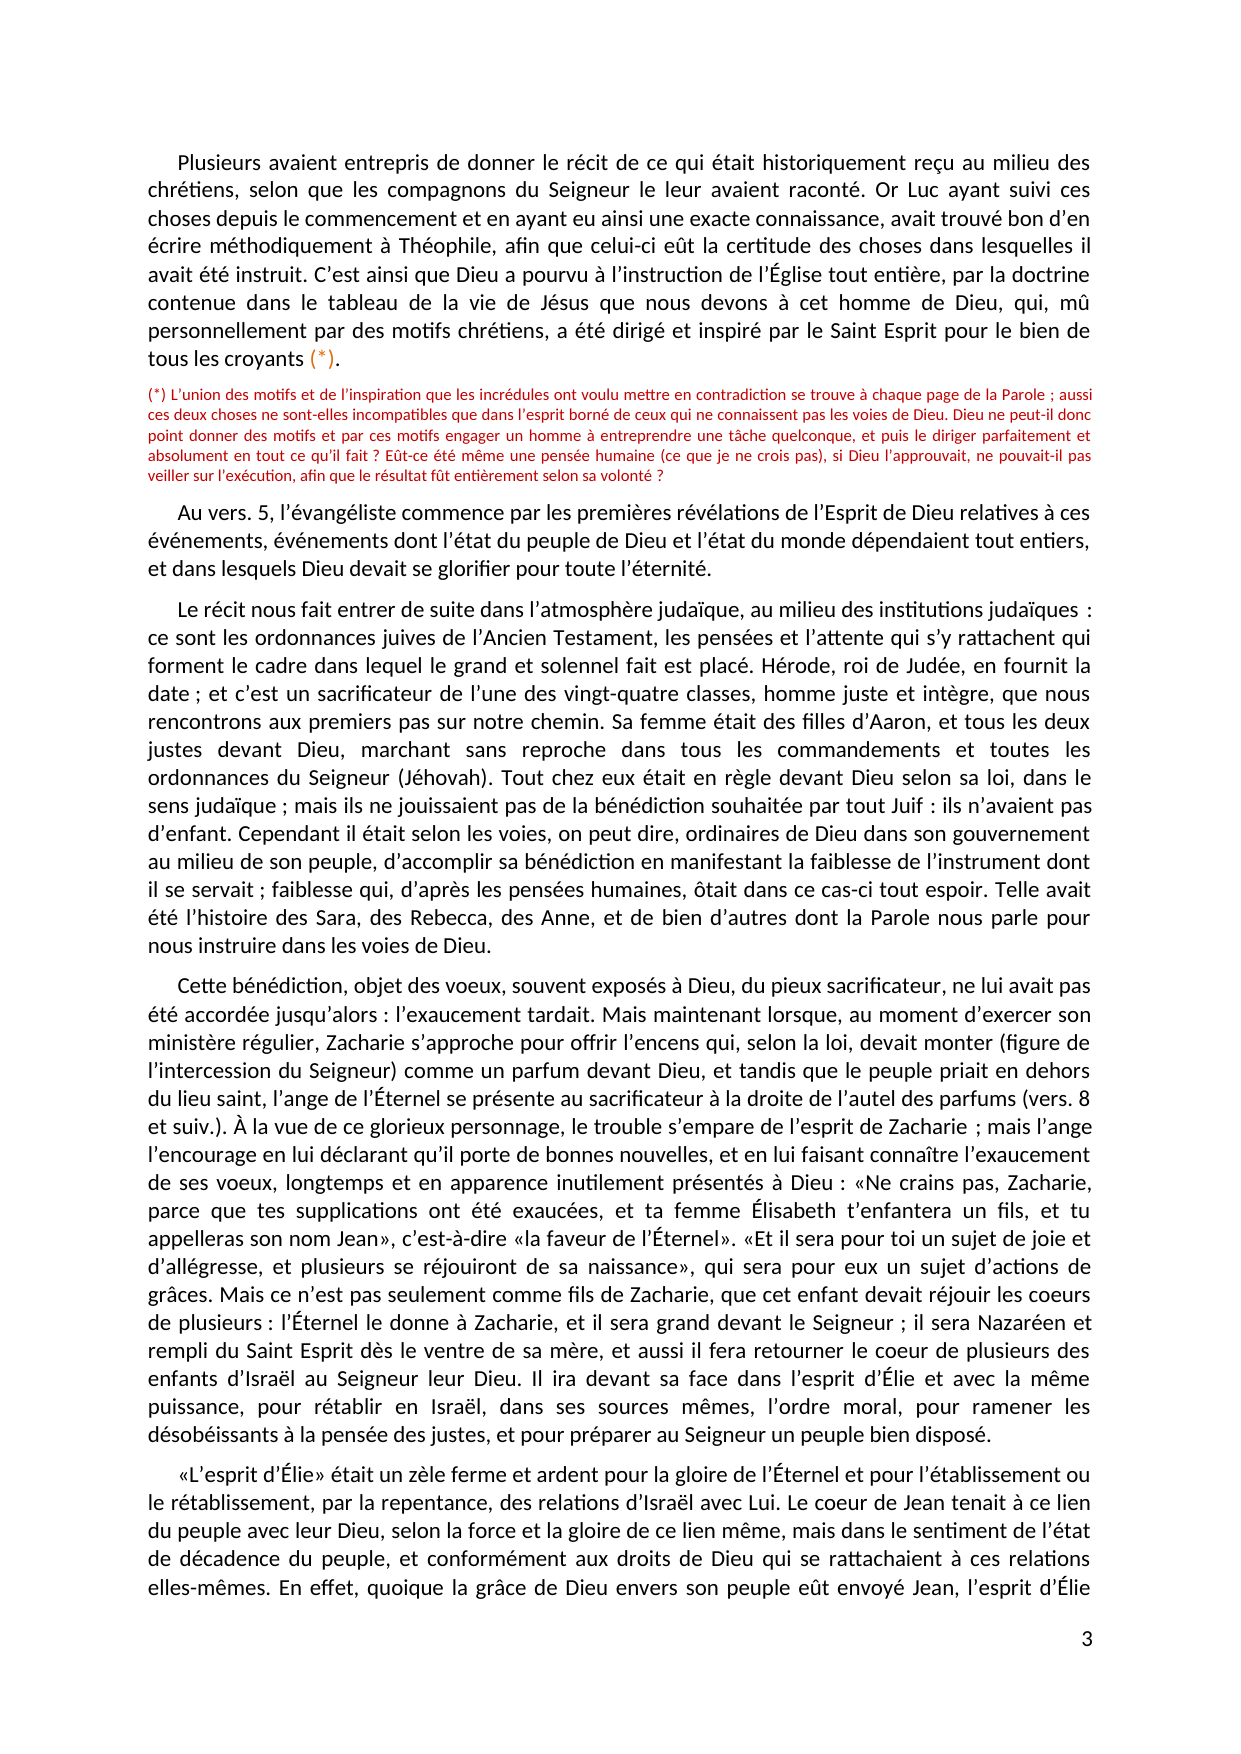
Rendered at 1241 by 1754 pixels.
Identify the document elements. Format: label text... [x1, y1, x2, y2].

text Au vers. 5, l’évangéliste commence par les premières révélations de l’Esprit de Dieu relatives à ces événements, événements dont l’état du peuple de Dieu et l’état du monde dépendaient tout entiers, et dans lesquels Dieu devait se glorifier pour toute l’éternité. [148, 498, 1093, 582]
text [148, 1461, 1093, 1601]
text Le récit nous fait entrer de suite dans l’atmosphère judaïque, au milieu des institutions judaïques : ce sont les ordonnances juives de l’Ancien Testament, les pensées et l’attente qui s’y rattachent qui forment le cadre dans lequel le grand et solennel fait est placé. Hérode, roi de Judée, en fournit la date ; et c’est un sacrificateur de l’une des vingt-quatre classes, homme juste et intègre, que nous rencontrons aux premiers pas sur notre chemin. Sa femme était des filles d’Aaron, et tous les deux justes devant Dieu, marchant sans reproche dans tous les commandements et toutes les ordonnances du Seigneur (Jéhovah). Tout chez eux était en règle devant Dieu selon sa loi, dans le sens judaïque ; mais ils ne jouissaient pas de la bénédiction souhaitée par tout Juif : ils n’avaient pas d’enfant. Cependant il était selon les voies, on peut dire, ordinaires de Dieu dans son gouvernement au milieu de son peuple, d’accomplir sa bénédiction en manifestant la faiblesse de l’instrument dont il se servait ; faiblesse qui, d’après les pensées humaines, ôtait dans ce cas-ci tout espoir. Telle avait été l’histoire des Sara, des Rebecca, des Anne, et de bien d’autres dont la Parole nous parle pour nous instruire dans les voies de Dieu. [148, 595, 1093, 959]
text Plusieurs avaient entrepris de donner le récit de ce qui était historiquement reçu au milieu des chrétiens, selon que les compagnons du Seigneur le leur avaient raconté. Or Luc ayant suivi ces choses depuis le commencement et en ayant eu ainsi une exacte connaissance, avait trouvé bon d’en écrire méthodiquement à Théophile, afin que celui-ci eût la certitude des choses dans lesquelles il avait été instruit. C’est ainsi que Dieu a pourvu à l’instruction de l’Église tout entière, par la doctrine contenue dans le tableau de la vie de Jésus que nous devons à cet homme de Dieu, qui, mû personnellement par des motifs chrétiens, a été dirigé et inspiré par le Saint Esprit pour le bien de tous les croyants (*). [148, 148, 1093, 372]
text Cette bénédiction, objet des voeux, souvent exposés à Dieu, du pieux sacrificateur, ne lui avait pas été accordée jusqu’alors : l’exaucement tardait. Mais maintenant lorsque, au moment d’exercer son ministère régulier, Zacharie s’approche pour offrir l’encens qui, selon la loi, devait monter (figure de l’intercession du Seigneur) comme un parfum devant Dieu, et tandis que le peuple priait en dehors du lieu saint, l’ange de l’Éternel se présente au sacrificateur à la droite de l’autel des parfums (vers. 8 et suiv.). À la vue de ce glorieux personnage, le trouble s’empare de l’esprit de Zacharie ; mais l’ange l’encourage en lui déclarant qu’il porte de bonnes nouvelles, et en lui faisant connaître l’exaucement de ses voeux, longtemps et en apparence inutilement présentés à Dieu : «Ne crains pas, Zacharie, parce que tes supplications ont été exaucées, et ta femme Élisabeth t’enfantera un fils, et tu appelleras son nom Jean», c’est-à-dire «la faveur de l’Éternel». «Et il sera pour toi un sujet de joie et d’allégresse, et plusieurs se réjouiront de sa naissance», qui sera pour eux un sujet d’actions de grâces. Mais ce n’est pas seulement comme fils de Zacharie, que cet enfant devait réjouir les coeurs de plusieurs : l’Éternel le donne à Zacharie, et il sera grand devant le Seigneur ; il sera Nazaréen et rempli du Saint Esprit dès le ventre de sa mère, et aussi il fera retourner le coeur de plusieurs des enfants d’Israël au Seigneur leur Dieu. Il ira devant sa face dans l’esprit d’Élie et avec la même puissance, pour rétablir en Israël, dans ses sources mêmes, l’ordre moral, pour ramener les désobéissants à la pensée des justes, et pour préparer au Seigneur un peuple bien disposé. [148, 972, 1093, 1448]
text (*) L’union des motifs et de l’inspiration que les incrédules ont voulu mettre en contradiction se trouve à chaque page de la Parole ; aussi ces deux choses ne sont-elles incompatibles que dans l’esprit borné de ceux qui ne connaissent pas les voies de Dieu. Dieu ne peut-il donc point donner des motifs et par ces motifs engager un homme à entreprendre une tâche quelconque, et puis le diriger parfaitement et absolument en tout ce qu’il fait ? Eût-ce été même une pensée humaine (ce que je ne crois pas), si Dieu l’approuvait, ne pouvait-il pas veiller sur l’exécution, afin que le résultat fût entièrement selon sa volonté ? [148, 384, 1093, 486]
